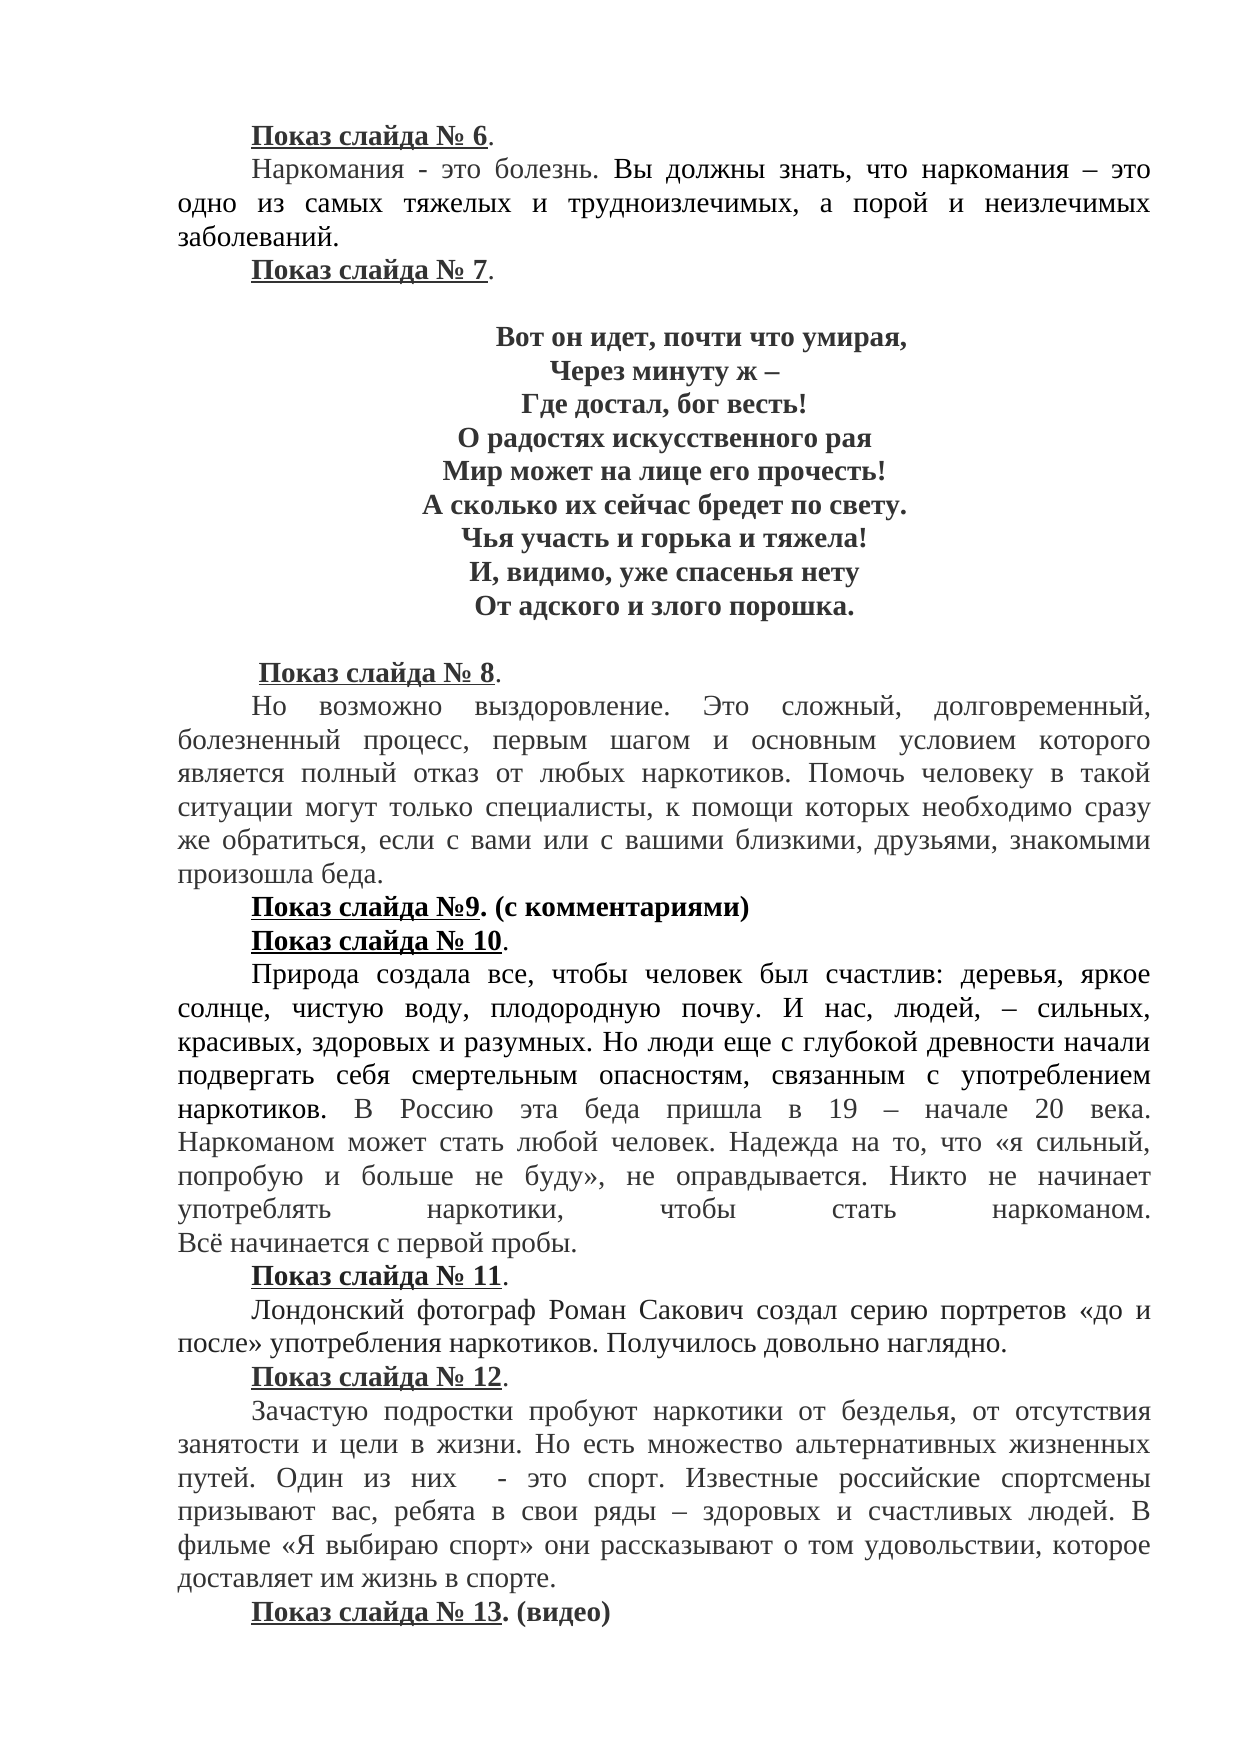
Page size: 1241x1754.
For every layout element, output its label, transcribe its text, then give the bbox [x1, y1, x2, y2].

text Показ слайда № 11. [177, 1258, 1152, 1292]
text Но возможно выздоровление. Это сложный, долговременный, болезненный процесс, первым шагом и основным условием которого является полный отказ от любых наркотиков. Помочь человеку в такой ситуации могут только специалисты, к помощи которых необходимо сразу же обратиться, если с вами или с вашими близкими, друзьями, знакомыми произошла беда. [177, 688, 1152, 889]
text Наркомания - это болезнь. Вы должны знать, что наркомания – это одно из самых тяжелых и трудноизлечимых, а порой и неизлечимых заболеваний. [177, 152, 1152, 252]
text Показ слайда № 7. [177, 252, 1152, 286]
text Показ слайда № 10. [177, 923, 1152, 957]
text Показ слайда № 13. (видео) [177, 1594, 1152, 1627]
text Показ слайда № 12. [177, 1359, 1152, 1393]
text Показ слайда № 6. [177, 118, 1152, 152]
text Зачастую подростки пробуют наркотики от безделья, от отсутствия занятости и цели в жизни. Но есть множество альтернативных жизненных путей. Один из них - это спорт. Известные российские спортсмены призывают вас, ребята в свои ряды – здоровых и счастливых людей. В фильме «Я выбираю спорт» они рассказывают о том удовольствии, которое доставляет им жизнь в спорте. [177, 1393, 1152, 1594]
text Показ слайда №9. (с комментариями) [177, 889, 1152, 923]
text Лондонский фотограф Роман Сакович создал серию портретов «до и после» употребления наркотиков. Получилось довольно наглядно. [177, 1292, 1152, 1359]
text Показ слайда № 8. [177, 655, 1152, 688]
text Природа создала все, чтобы человек был счастлив: деревья, яркое солнце, чистую воду, плодородную почву. И нас, людей, – сильных, красивых, здоровых и разумных. Но люди еще с глубокой древности начали подвергать себя смертельным опасностям, связанным с употреблением наркотиков. В Россию эта беда пришла в 19 – начале 20 века. Наркоманом может стать любой человек. Надежда на то, что «я сильный, попробую и больше не буду», не оправдывается. Никто не начинает употреблять наркотики, чтобы стать наркоманом. Всё начинается с первой пробы. [177, 957, 1152, 1258]
text Вот он идет, почти что умирая, Через минуту ж – Где достал, бог весть! О радостях искусственного рая Мир может на лице его прочесть! А сколько их сейчас бредет по свету. Чья участь и горька и тяжела! И, видимо, уже спасенья нету От адского и злого порошка. [177, 319, 1152, 621]
